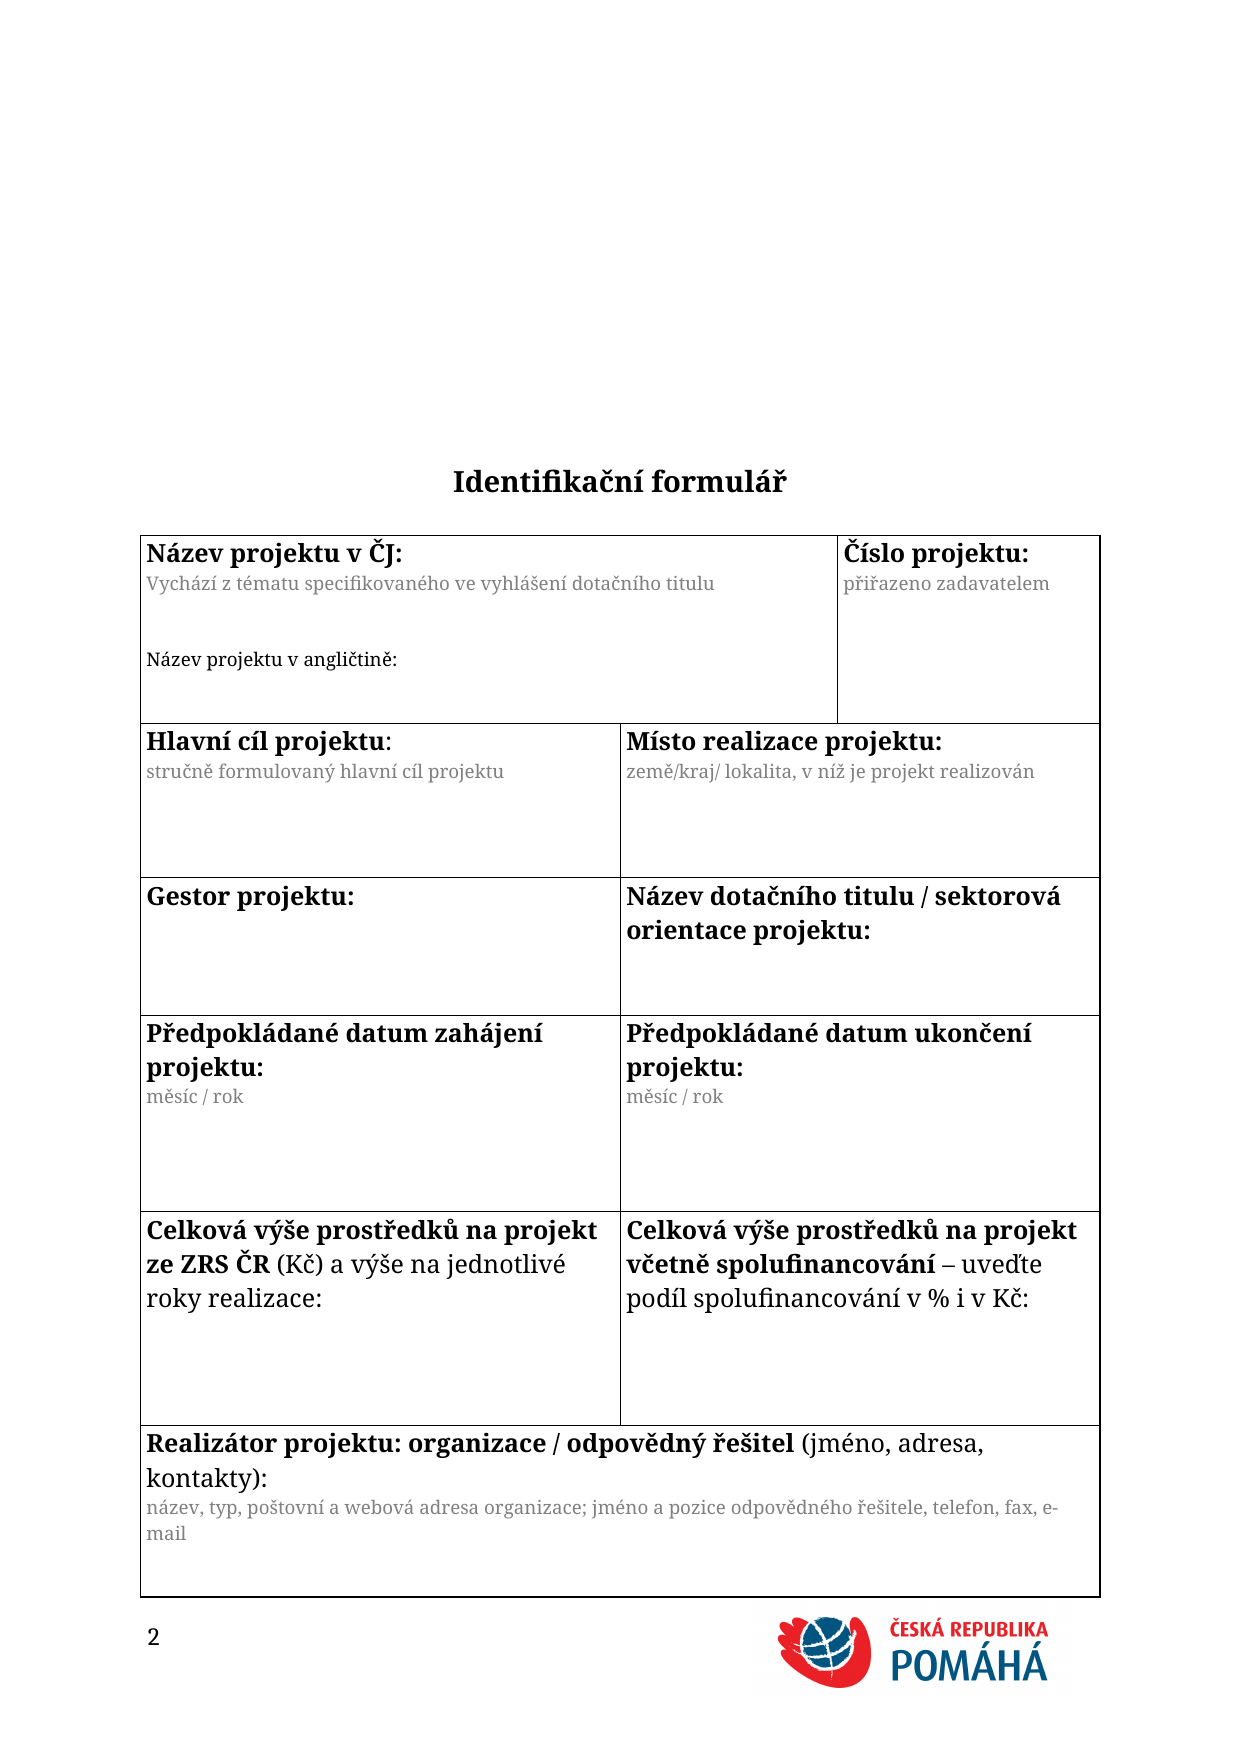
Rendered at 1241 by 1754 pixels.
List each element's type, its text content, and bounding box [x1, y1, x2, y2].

table_cell Celková výše prostředků na projekt včetně spolufinancování – uveďte podíl spolufinancování v % i v Kč: [621, 1212, 1099, 1425]
table_header Název projektu v ČJ: Vychází z tématu specifikovaného ve vyhlášení dotačního titulu Název projektu v angličtině: [141, 536, 837, 723]
table_cell Předpokládané datum zahájení projektu: měsíc / rok [141, 1016, 620, 1211]
text Identifikační formulář [148, 461, 1093, 501]
table_cell Hlavní cíl projektu: stručně formulovaný hlavní cíl projektu [141, 724, 620, 877]
table_cell Celková výše prostředků na projekt ze ZRS ČR (Kč) a výše na jednotlivé roky realizace: [141, 1212, 620, 1425]
picture [748, 1598, 1078, 1710]
table_cell Název dotačního titulu / sektorová orientace projektu: [621, 878, 1099, 1014]
table_cell Gestor projektu: [141, 878, 620, 1014]
table_cell Místo realizace projektu: země/kraj/ lokalita, v níž je projekt realizován [621, 724, 1099, 877]
table_header Číslo projektu: přiřazeno zadavatelem [838, 536, 1099, 723]
table_cell Předpokládané datum ukončení projektu: měsíc / rok [621, 1016, 1099, 1211]
